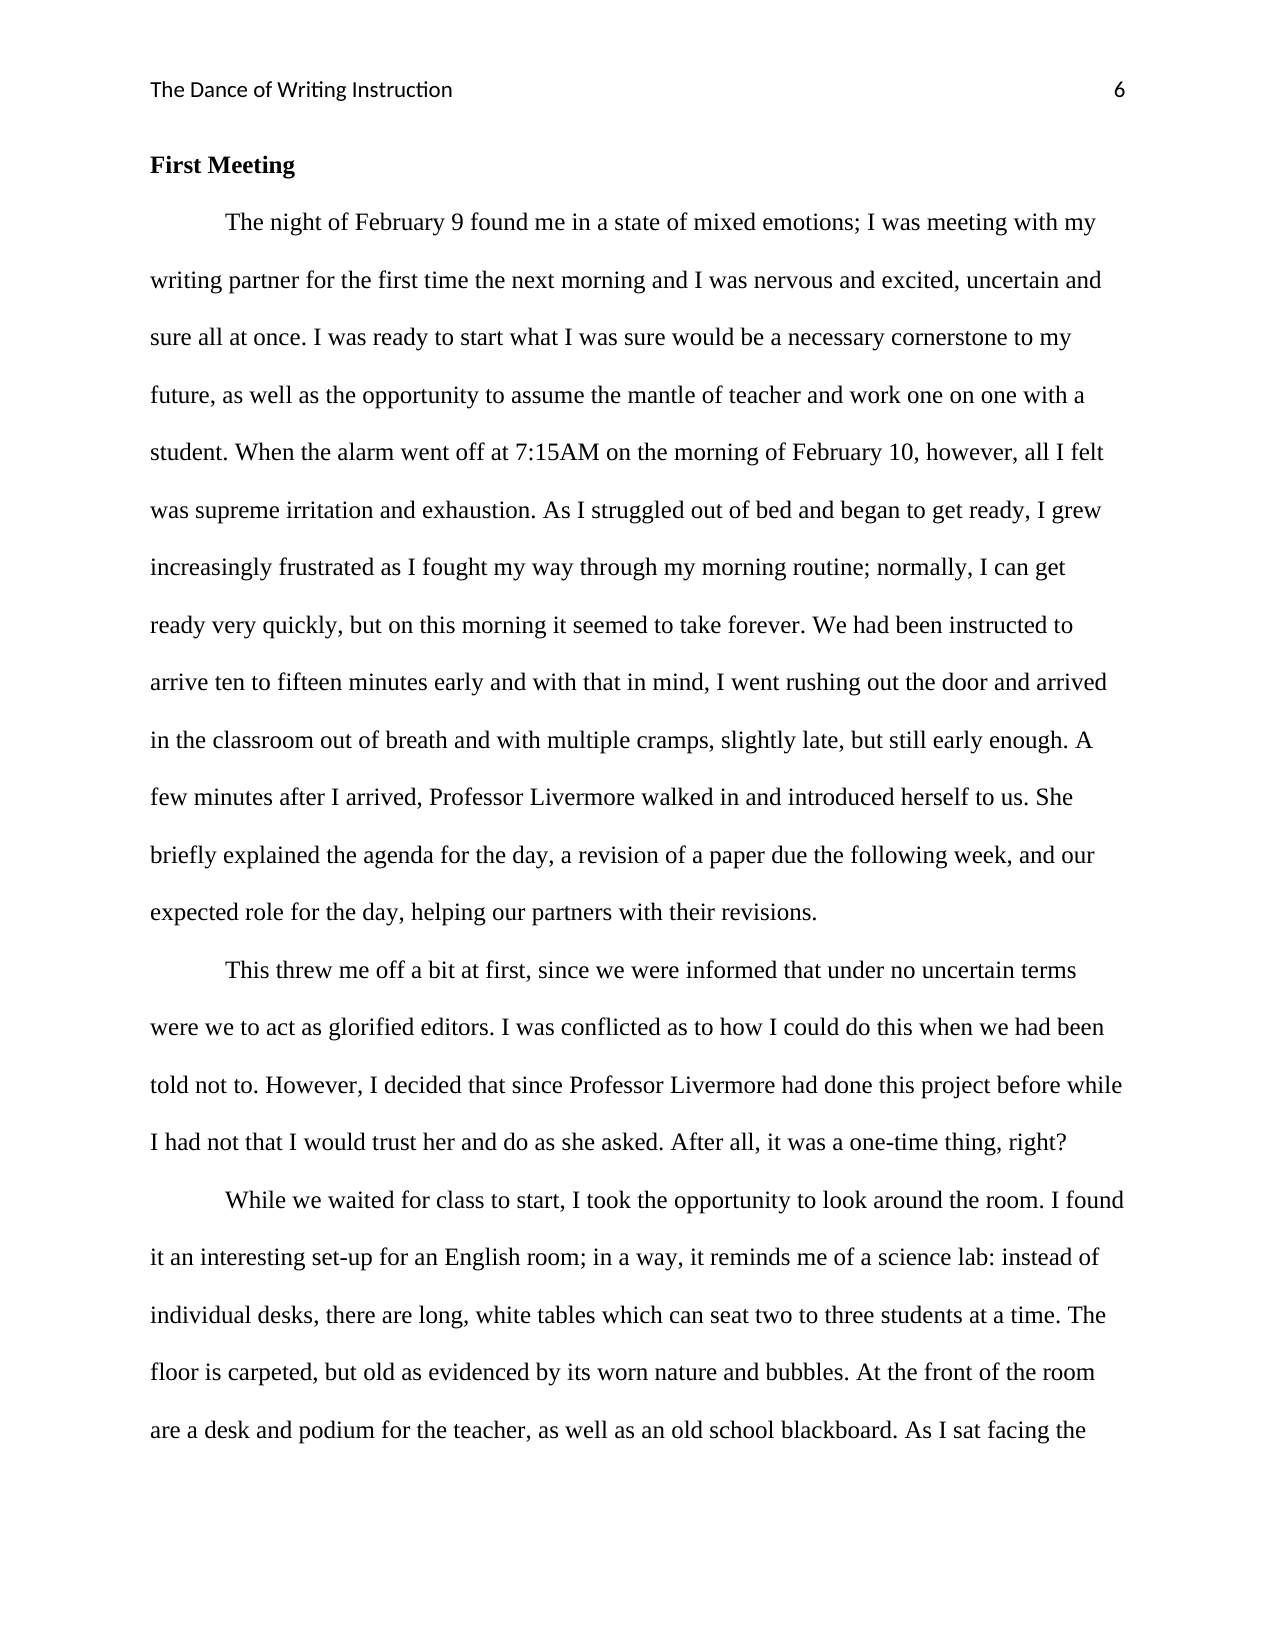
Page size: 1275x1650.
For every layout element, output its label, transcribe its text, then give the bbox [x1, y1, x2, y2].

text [150, 1185, 1125, 1444]
text This threw me off a bit at first, since we were informed that under no uncertain terms were we to act as glorified editors. I was conflicted as to how I could do this when we had been told not to. However, I decided that since Professor Livermore had done this project before while I had not that I would trust her and do as she asked. After all, it was a one-time thing, right? [150, 955, 1125, 1156]
text The night of February 9 found me in a state of mixed emotions; I was meeting with my writing partner for the first time the next morning and I was nervous and excited, uncertain and sure all at once. I was ready to start what I was sure would be a necessary cornerstone to my future, as well as the opportunity to assume the mantle of teacher and work one on one with a student. When the alarm went off at 7:15AM on the morning of February 10, however, all I felt was supreme irritation and exhaustion. As I struggled out of bed and began to get ready, I grew increasingly frustrated as I fought my way through my morning routine; normally, I can get ready very quickly, but on this morning it seemed to take forever. We had been instructed to arrive ten to fifteen minutes early and with that in mind, I went rushing out the door and arrived in the classroom out of breath and with multiple cramps, slightly late, but still early enough. A few minutes after I arrived, Professor Livermore walked in and introduced herself to us. She briefly explained the agenda for the day, a revision of a paper due the following week, and our expected role for the day, helping our partners with their revisions. [150, 207, 1125, 926]
text First Meeting [150, 150, 1125, 179]
